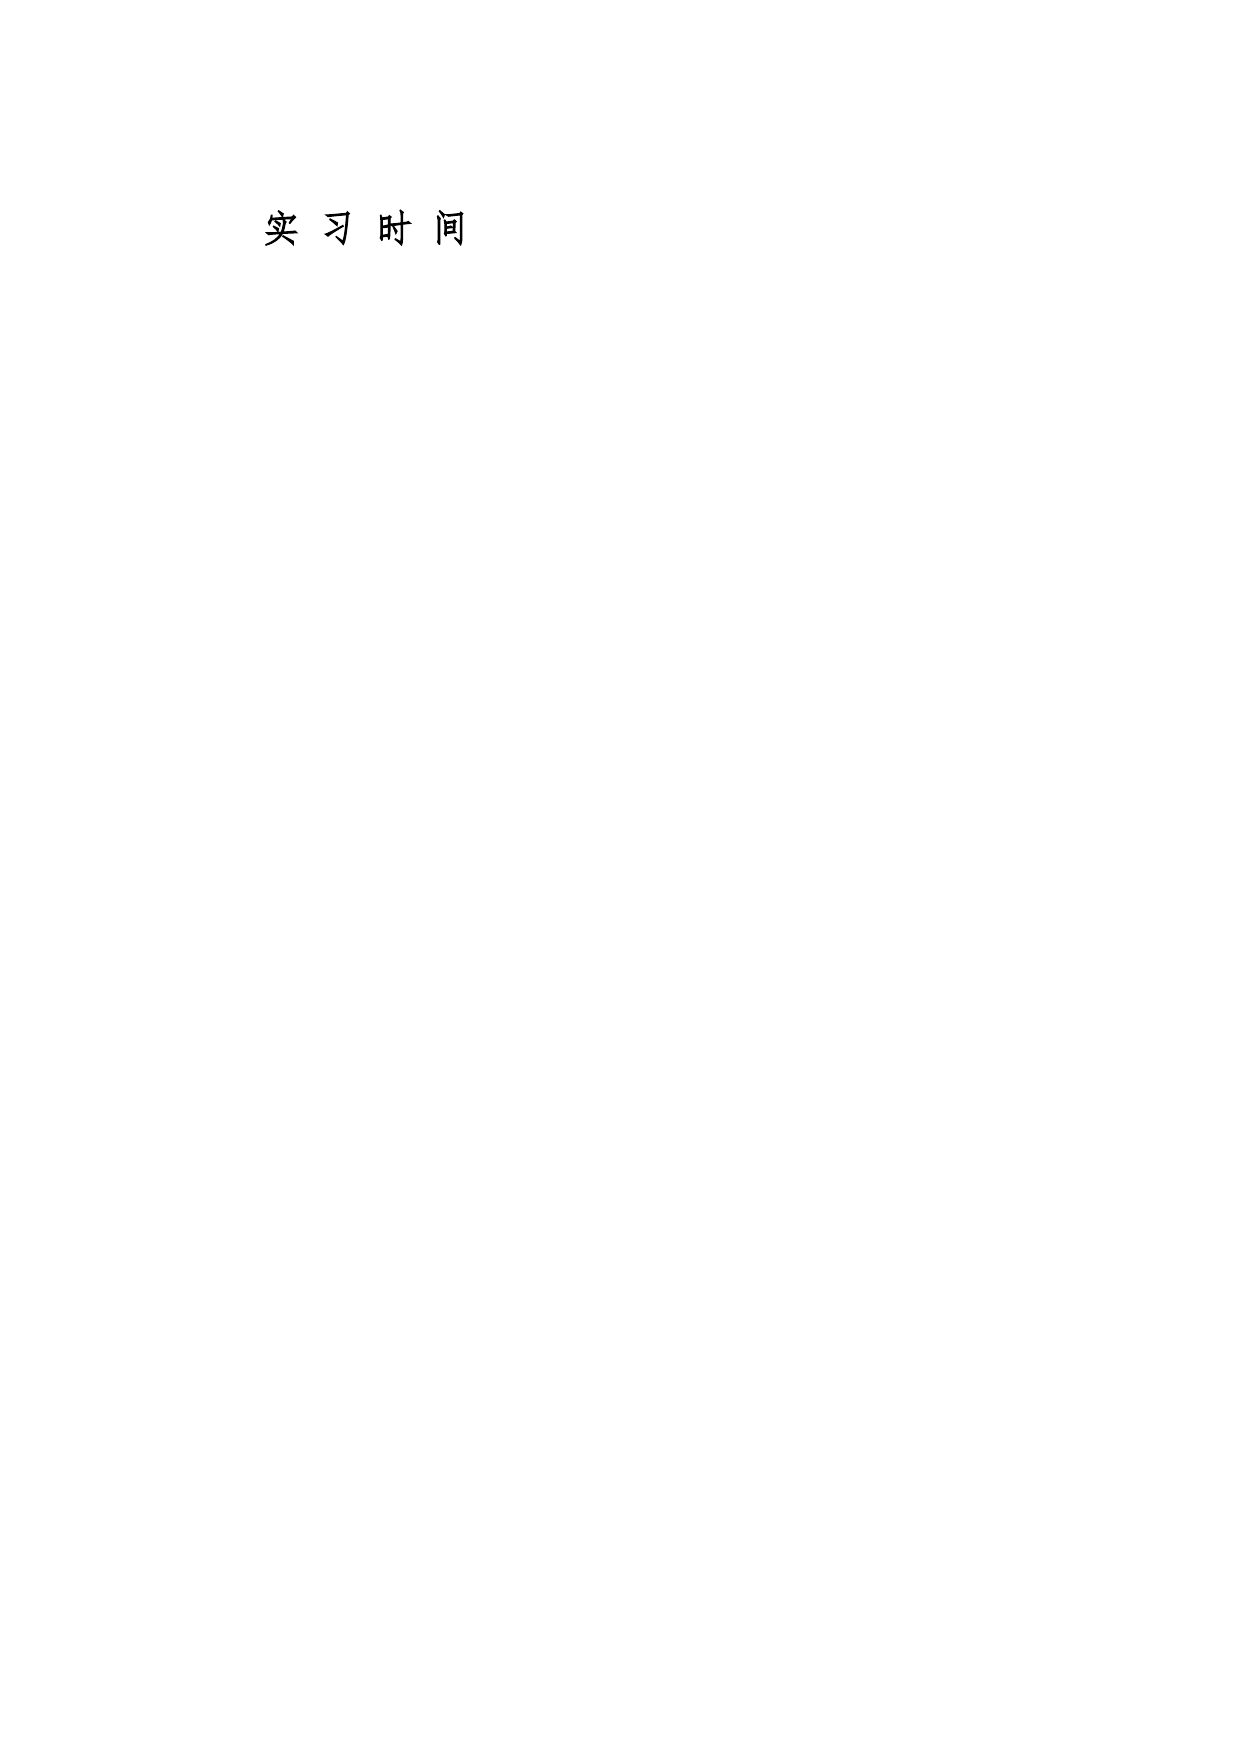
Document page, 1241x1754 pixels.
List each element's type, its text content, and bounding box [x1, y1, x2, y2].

text 实 习 时 间 [187, 192, 1053, 257]
